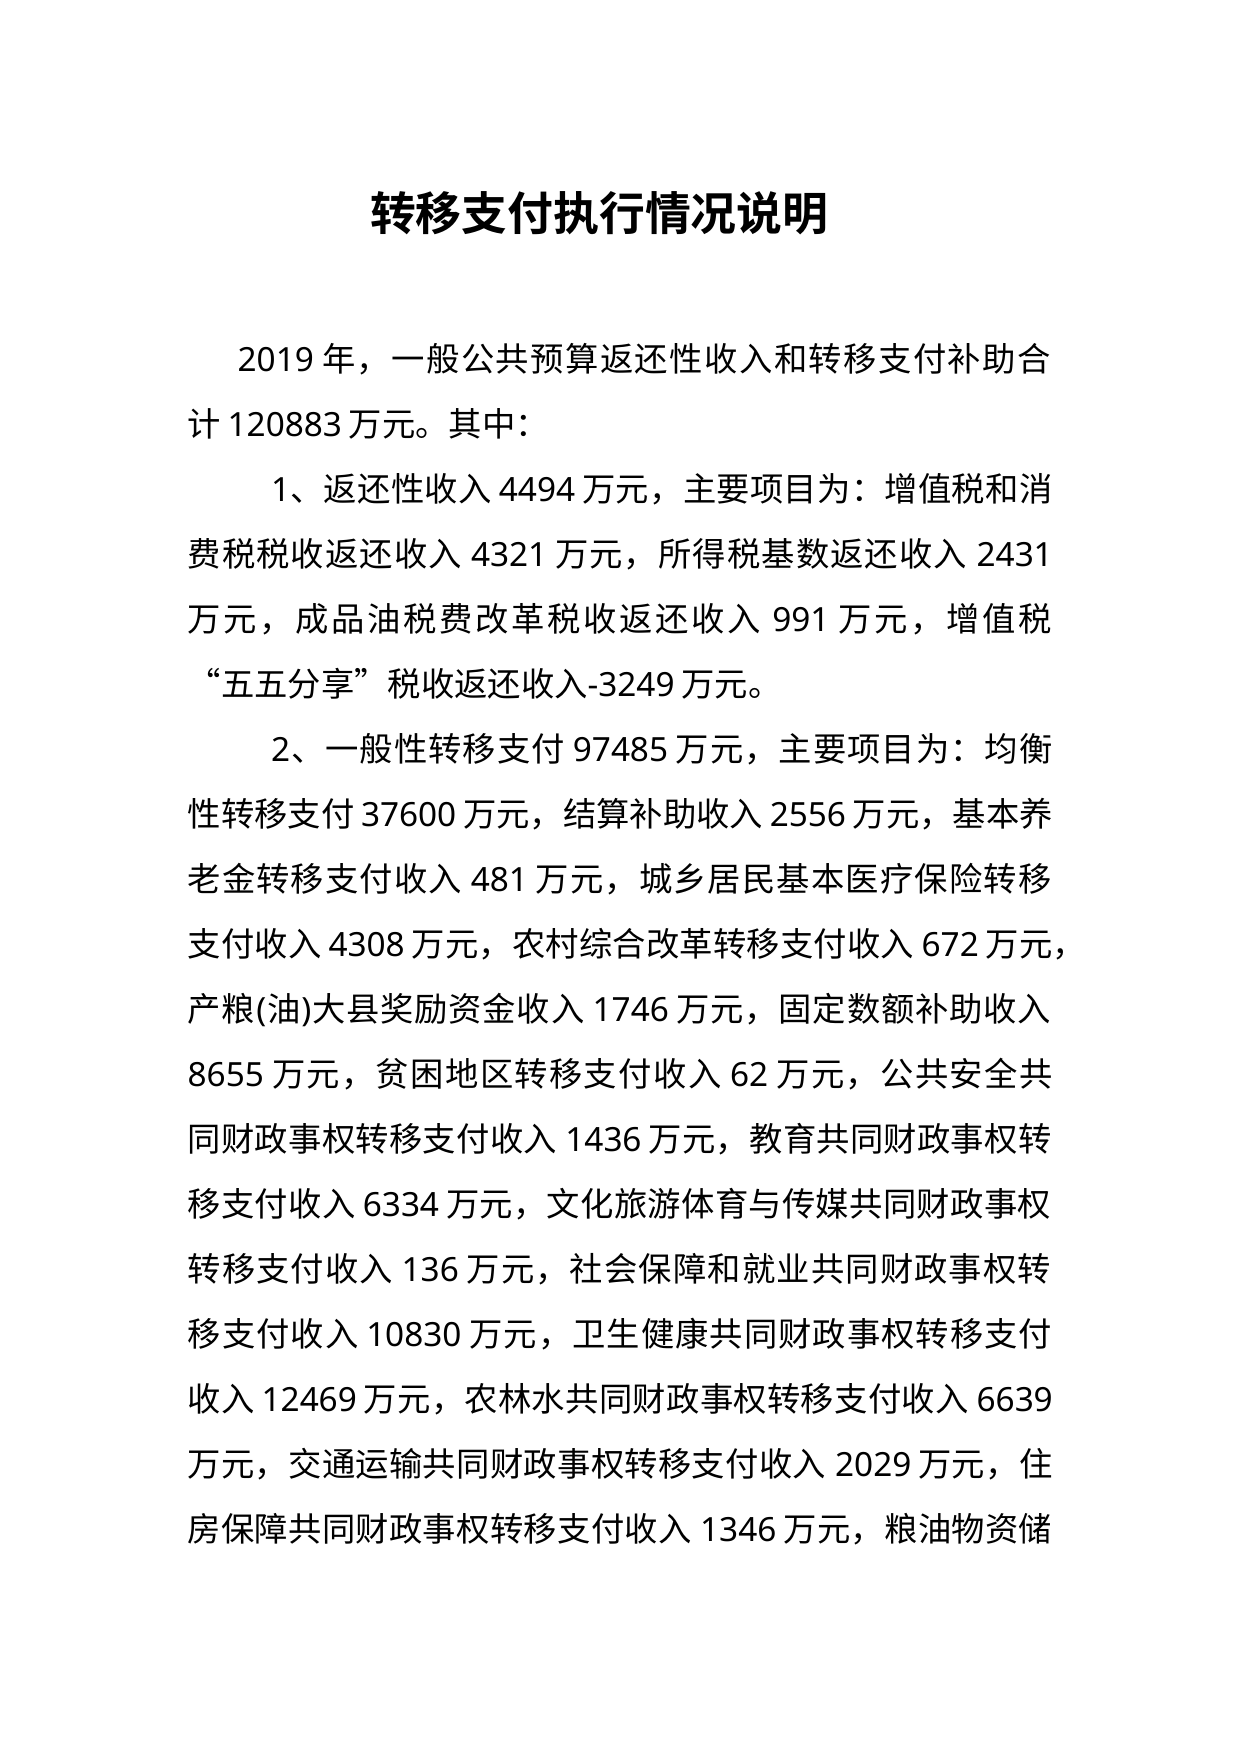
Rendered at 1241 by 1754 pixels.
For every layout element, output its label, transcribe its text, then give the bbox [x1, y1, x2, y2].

text 1、返还性收入4494万元，主要项目为：增值税和消费税税收返还收入4321万元，所得税基数返还收入2431万元，成品油税费改革税收返还收入991万元，增值税“五五分享”税收返还收入-3249万元。 [187, 454, 1053, 714]
text 2019年，一般公共预算返还性收入和转移支付补助合计120883万元。其中： [187, 324, 1053, 454]
text 转移支付执行情况说明 [187, 162, 1053, 259]
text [187, 714, 1053, 1559]
